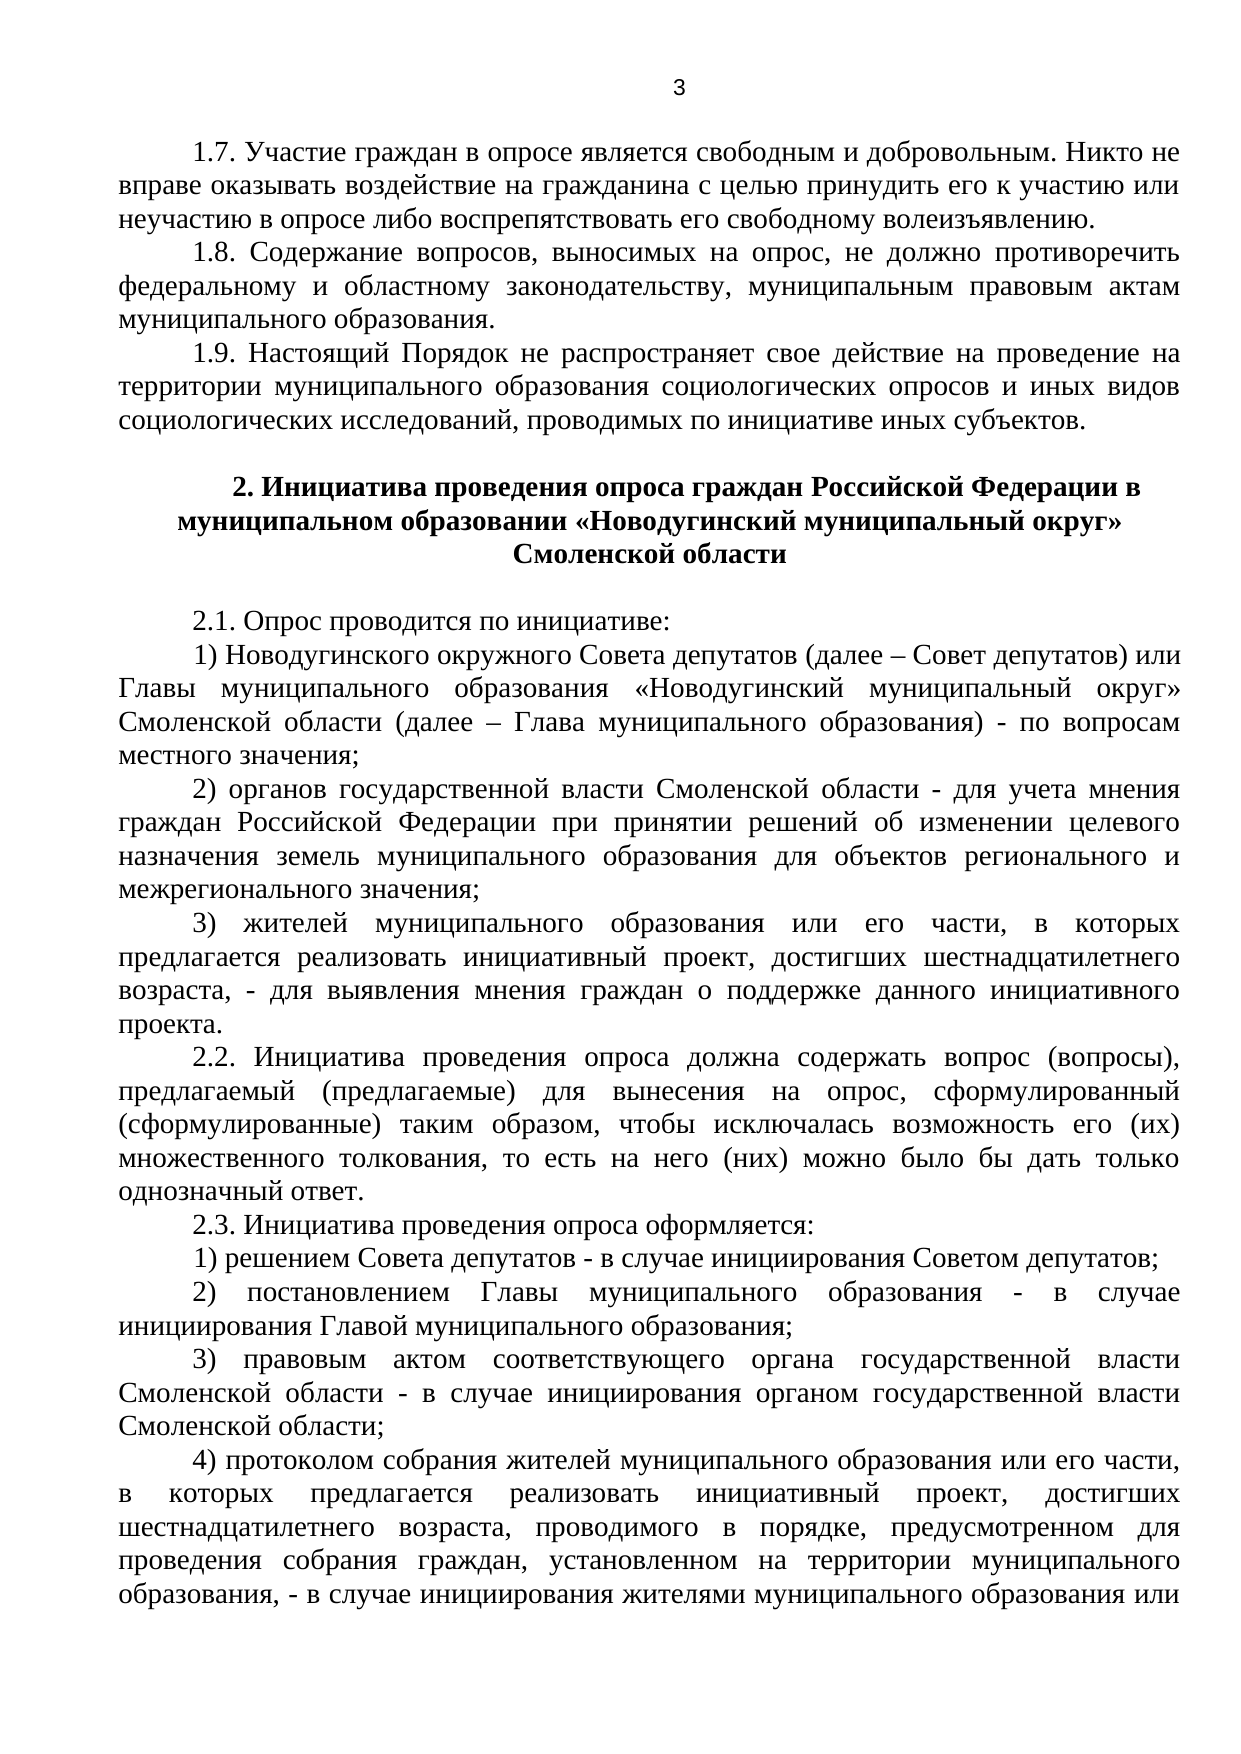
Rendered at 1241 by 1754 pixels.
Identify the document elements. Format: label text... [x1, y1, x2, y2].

text 2. Инициатива проведения опроса граждан Российской Федерации в муниципальном образовании «Новодугинский муниципальный округ» Смоленской области [118, 469, 1181, 570]
text 2) органов государственной власти Смоленской области - для учета мнения граждан Российской Федерации при принятии решений об изменении целевого назначения земель муниципального образования для объектов регионального и межрегионального значения; [118, 771, 1181, 905]
text 1) решением Совета депутатов - в случае инициирования Советом депутатов; [118, 1241, 1181, 1274]
text 2) постановлением Главы муниципального образования - в случае инициирования Главой муниципального образования; [118, 1274, 1181, 1341]
text 1.8. Содержание вопросов, выносимых на опрос, не должно противоречить федеральному и областному законодательству, муниципальным правовым актам муниципального образования. [118, 234, 1181, 335]
text 3) жителей муниципального образования или его части, в которых предлагается реализовать инициативный проект, достигших шестнадцатилетнего возраста, - для выявления мнения граждан о поддержке данного инициативного проекта. [118, 905, 1181, 1039]
text 2.1. Опрос проводится по инициативе: [118, 603, 1181, 637]
text 1.9. Настоящий Порядок не распространяет свое действие на проведение на территории муниципального образования социологических опросов и иных видов социологических исследований, проводимых по инициативе иных субъектов. [118, 335, 1181, 436]
text 1) Новодугинского окружного Совета депутатов (далее – Совет депутатов) или Главы муниципального образования «Новодугинский муниципальный округ» Смоленской области (далее – Глава муниципального образования) - по вопросам местного значения; [118, 637, 1181, 771]
text 1.7. Участие граждан в опросе является свободным и добровольным. Никто не вправе оказывать воздействие на гражданина с целью принудить его к участию или неучастию в опросе либо воспрепятствовать его свободному волеизъявлению. [118, 134, 1181, 234]
text 2.3. Инициатива проведения опроса оформляется: [118, 1207, 1181, 1241]
text 3) правовым актом соответствующего органа государственной власти Смоленской области - в случае инициирования органом государственной власти Смоленской области; [118, 1341, 1181, 1442]
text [118, 1442, 1181, 1609]
text 2.2. Инициатива проведения опроса должна содержать вопрос (вопросы), предлагаемый (предлагаемые) для вынесения на опрос, сформулированный (сформулированные) таким образом, чтобы исключалась возможность его (их) множественного толкования, то есть на него (них) можно было бы дать только однозначный ответ. [118, 1039, 1181, 1207]
